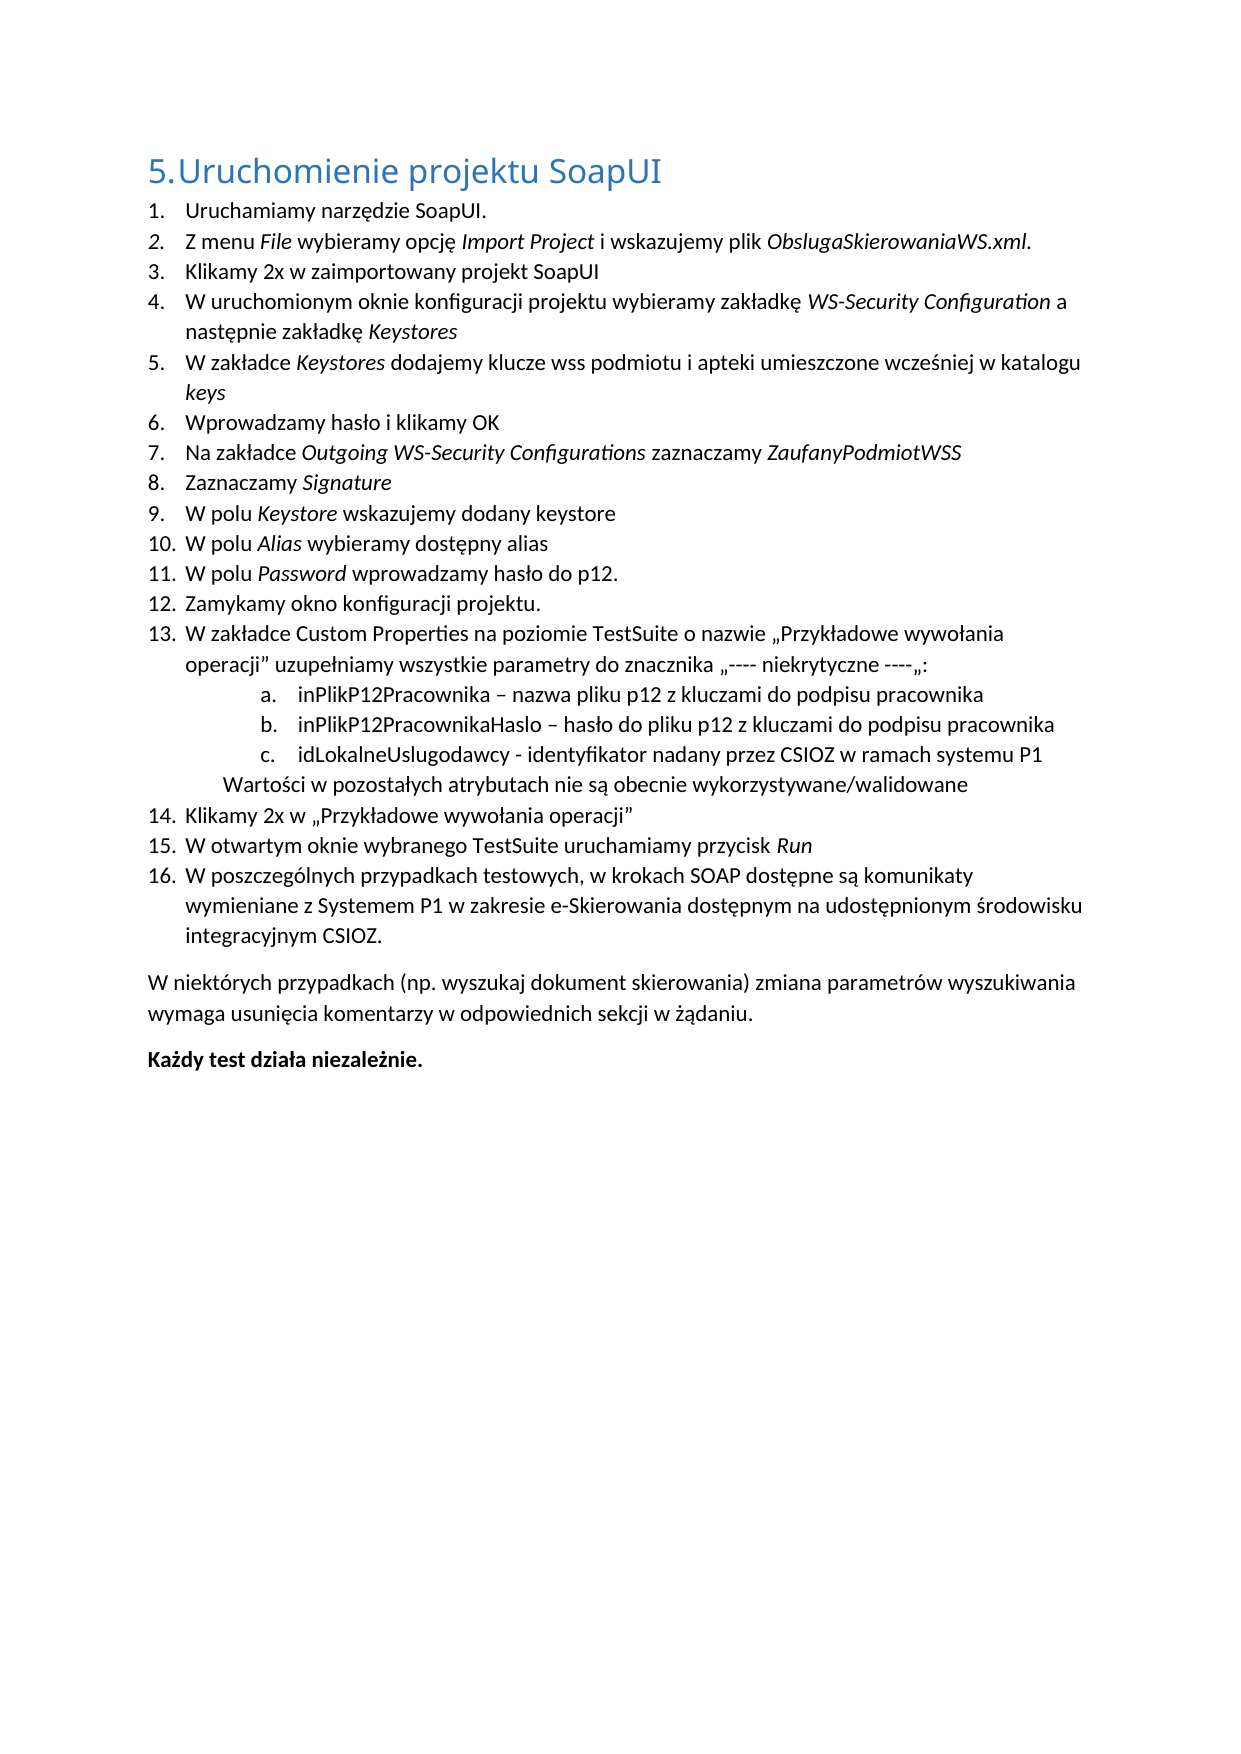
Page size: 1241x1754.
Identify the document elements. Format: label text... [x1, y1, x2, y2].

list Uruchamiamy narzędzie SoapUI. [148, 197, 1093, 224]
subtitle Uruchomienie projektu SoapUI [148, 148, 1093, 193]
list inPlikP12Pracownika – nazwa pliku p12 z kluczami do podpisu pracownika [260, 680, 1093, 708]
list W zakładce Custom Properties na poziomie TestSuite o nazwie „Przykładowe wywołania operacji” uzupełniamy wszystkie parametry do znacznika „---- niekrytyczne ----„: [148, 619, 1093, 678]
list W uruchomionym oknie konfiguracji projektu wybieramy zakładkę WS-Security Configuration a następnie zakładkę Keystores [148, 287, 1093, 345]
list Klikamy 2x w zaimportowany projekt SoapUI [148, 257, 1093, 285]
list W polu Alias wybieramy dostępny alias [148, 529, 1093, 557]
list Klikamy 2x w „Przykładowe wywołania operacji” [148, 801, 1093, 829]
list W poszczególnych przypadkach testowych, w krokach SOAP dostępne są komunikaty wymieniane z Systemem P1 w zakresie e-Skierowania dostępnym na udostępnionym środowisku integracyjnym CSIOZ. [148, 861, 1093, 949]
list Zaznaczamy Signature [148, 468, 1093, 496]
list W otwartym oknie wybranego TestSuite uruchamiamy przycisk Run [148, 831, 1093, 859]
list Zamykamy okno konfiguracji projektu. [148, 589, 1093, 617]
list Wprowadzamy hasło i klikamy OK [148, 408, 1093, 436]
list inPlikP12PracownikaHaslo – hasło do pliku p12 z kluczami do podpisu pracownika [260, 710, 1093, 738]
list Na zakładce Outgoing WS-Security Configurations zaznaczamy ZaufanyPodmiotWSS [148, 438, 1093, 466]
list Z menu File wybieramy opcję Import Project i wskazujemy plik ObslugaSkierowaniaWS.xml. [148, 227, 1093, 255]
list W polu Keystore wskazujemy dodany keystore [148, 499, 1093, 527]
list W polu Password wprowadzamy hasło do p12. [148, 559, 1093, 587]
list Wartości w pozostałych atrybutach nie są obecnie wykorzystywane/walidowane [223, 771, 1093, 798]
list W zakładce Keystores dodajemy klucze wss podmiotu i apteki umieszczone wcześniej w katalogu keys [148, 348, 1093, 406]
text W niektórych przypadkach (np. wyszukaj dokument skierowania) zmiana parametrów wyszukiwania wymaga usunięcia komentarzy w odpowiednich sekcji w żądaniu. [148, 968, 1093, 1027]
list idLokalneUslugodawcy - identyfikator nadany przez CSIOZ w ramach systemu P1 [260, 740, 1093, 768]
text Każdy test działa niezależnie. [148, 1046, 1093, 1073]
